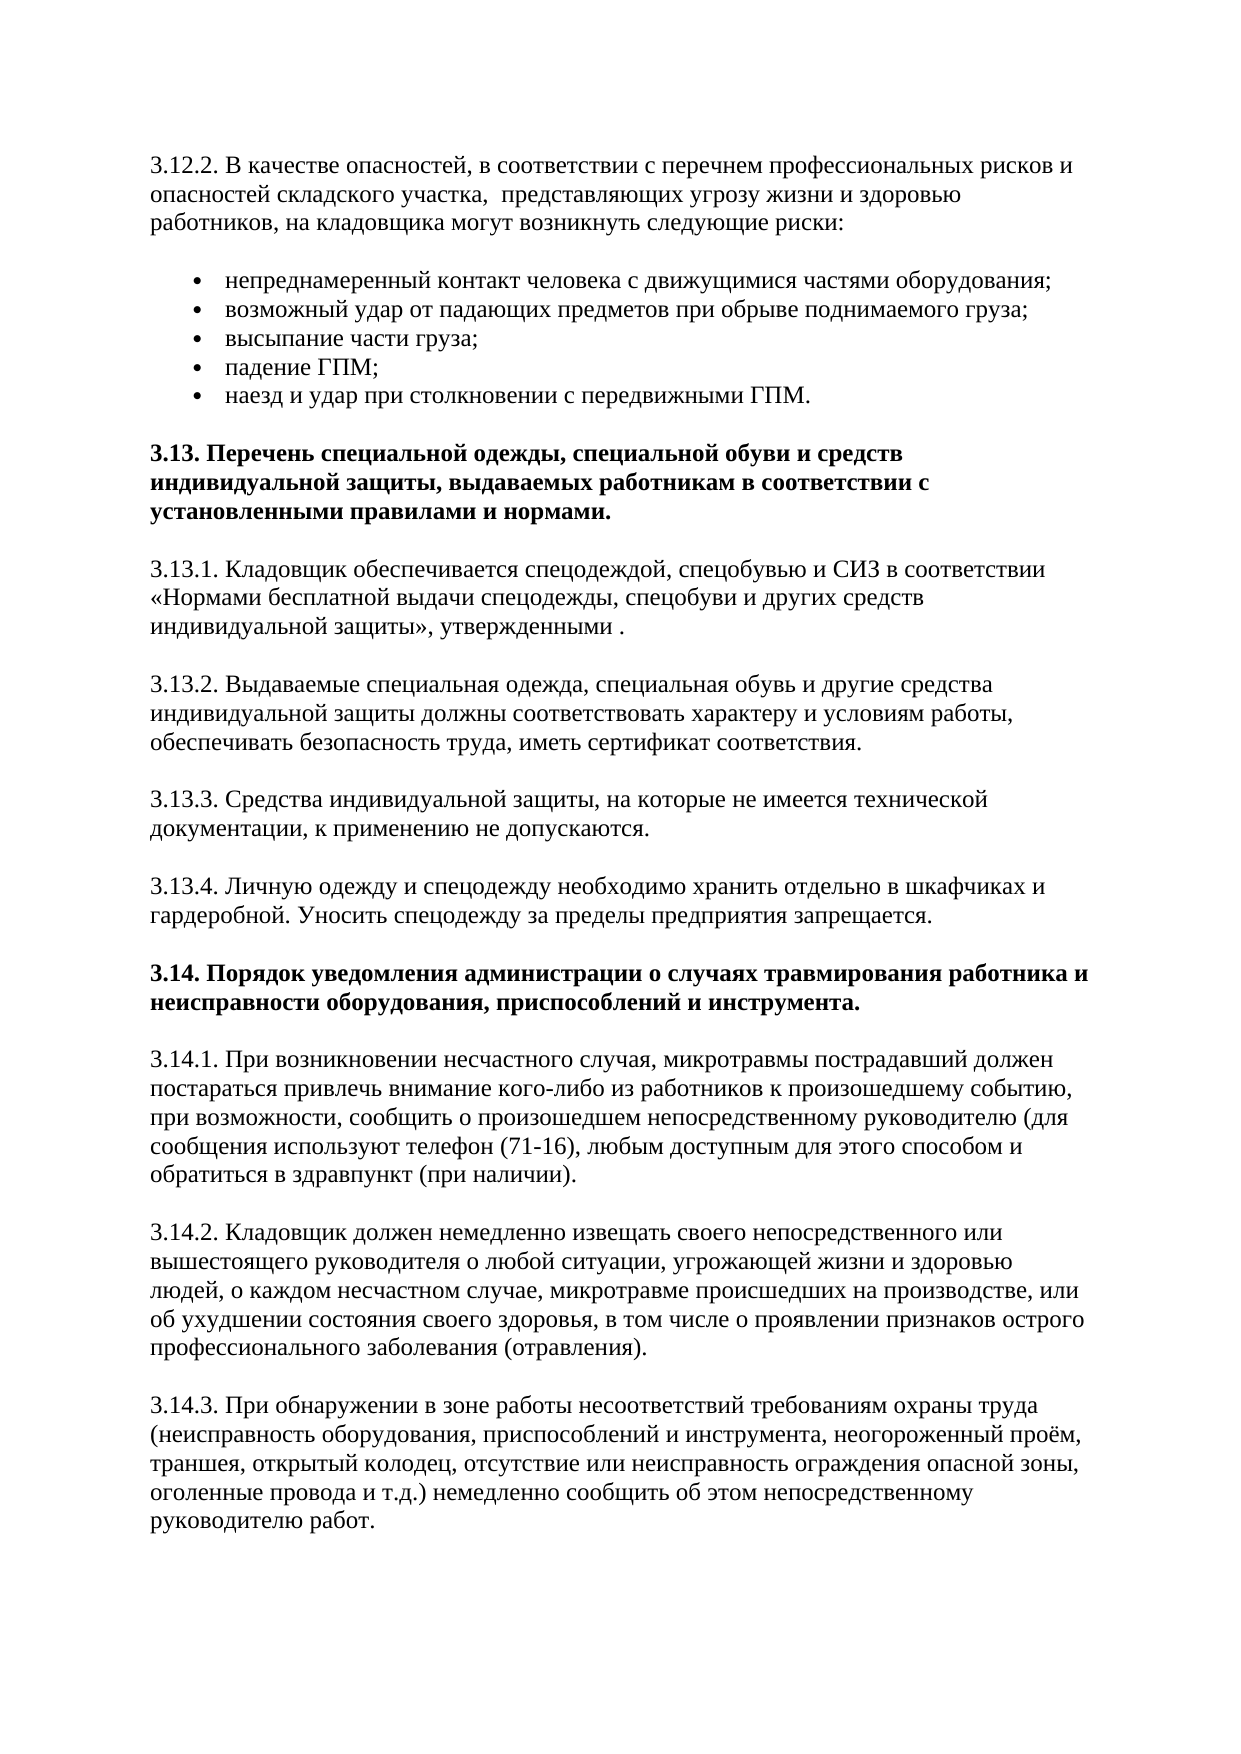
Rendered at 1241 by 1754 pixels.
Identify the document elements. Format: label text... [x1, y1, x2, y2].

text 3.13.3. Средства индивидуальной защиты, на которые не имеется технической документации, к применению не допускаются. [150, 784, 1090, 842]
list падение ГПМ; [194, 352, 1071, 380]
text 3.14. Порядок уведомления администрации о случаях травмирования работника и неисправности оборудования, приспособлений и инструмента. [150, 958, 1090, 1015]
list высыпание части груза; [194, 323, 1071, 352]
list непреднамеренный контакт человека с движущимися частями оборудования; [194, 265, 1071, 294]
text 3.13.4. Личную одежду и спецодежду необходимо хранить отдельно в шкафчиках и гардеробной. Уносить спецодежду за пределы предприятия запрещается. [150, 871, 1090, 929]
list возможный удар от падающих предметов при обрыве поднимаемого груза; [194, 294, 1071, 323]
text 3.14.2. Кладовщик должен немедленно извещать своего непосредственного или вышестоящего руководителя о любой ситуации, угрожающей жизни и здоровью людей, о каждом несчастном случае, микротравме происшедших на производстве, или об ухудшении состояния своего здоровья, в том числе о проявлении признаков острого профессионального заболевания (отравления). [150, 1217, 1090, 1361]
text 3.13. Перечень специальной одежды, специальной обуви и средств индивидуальной защиты, выдаваемых работникам в соответствии с установленными правилами и нормами. [150, 438, 1090, 524]
text 3.13.1. Кладовщик обеспечивается спецодеждой, спецобувью и СИЗ в соответствии «Нормами бесплатной выдачи спецодежды, спецобуви и других средств индивидуальной защиты», утвержденными . [150, 554, 1090, 640]
text 3.14.1. При возникновении несчастного случая, микротравмы пострадавший должен постараться привлечь внимание кого-либо из работников к произошедшему событию, при возможности, сообщить о произошедшем непосредственному руководителю (для сообщения используют телефон (71-16), любым доступным для этого способом и обратиться в здравпункт (при наличии). [150, 1044, 1090, 1188]
text 3.13.2. Выдаваемые специальная одежда, специальная обувь и другие средства индивидуальной защиты должны соответствовать характеру и условиям работы, обеспечивать безопасность труда, иметь сертификат соответствия. [150, 669, 1090, 755]
text 3.12.2. В качестве опасностей, в соответствии с перечнем профессиональных рисков и опасностей складского участка, представляющих угрозу жизни и здоровью работников, на кладовщика могут возникнуть следующие риски: [150, 150, 1090, 236]
list наезд и удар при столкновении с передвижными ГПМ. [194, 380, 1071, 409]
text 3.14.3. При обнаружении в зоне работы несоответствий требованиям охраны труда (неисправность оборудования, приспособлений и инструмента, неогороженный проём, траншея, открытый колодец, отсутствие или неисправность ограждения опасной зоны, оголенные провода и т.д.) немедленно сообщить об этом непосредственному руководителю работ. [150, 1390, 1090, 1534]
